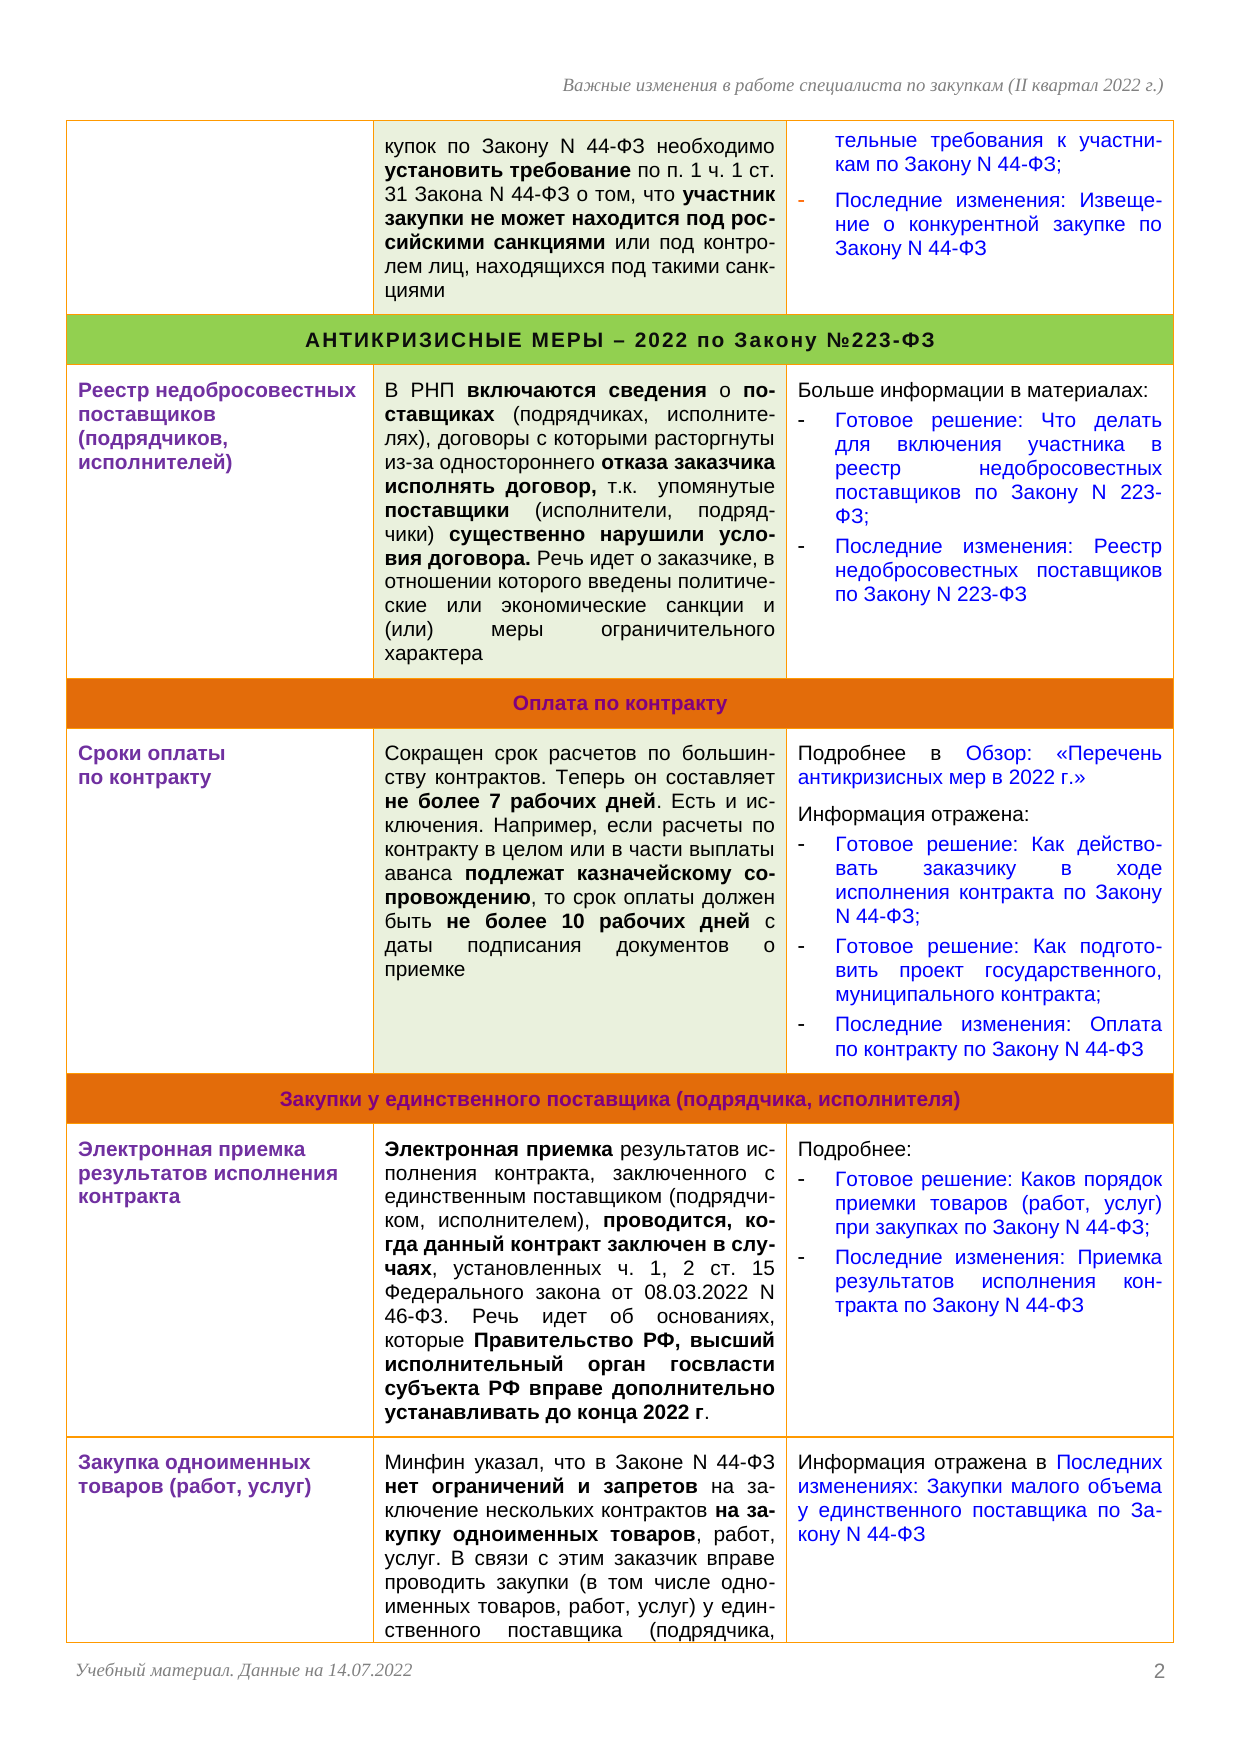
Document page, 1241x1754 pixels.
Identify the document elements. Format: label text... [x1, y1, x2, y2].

table_cell АНТИКРИЗИСНЫЕ МЕРЫ – 2022 по Закону №223-ФЗ [67, 315, 1173, 364]
table_cell Оплата по контракту [67, 679, 1173, 728]
table_cell Сокращен срок расчетов по большинству контрактов. Теперь он составляет не более 7 рабочих дней. Есть и исключения. Например, если расчеты по контракту в целом или в части выплаты аванса подлежат казначейскому сопровождению, то срок оплаты должен быть не более 10 рабочих дней с даты подписания документов о приемке [374, 729, 786, 1073]
table_cell Больше информации в материалах: Готовое решение: Что делать для включения участника в реестр недобросовестных поставщиков по Закону N 223-ФЗ; Последние изменения: Реестр недобросовестных поставщиков по Закону N 223-ФЗ [787, 365, 1173, 678]
table_cell Электронная приемка результатов исполнения контракта [67, 1124, 373, 1436]
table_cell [787, 1438, 1173, 1642]
table_cell Закупки у единственного поставщика (подрядчика, исполнителя) [67, 1074, 1173, 1123]
table_cell Подробнее: Готовое решение: Каков порядок приемки товаров (работ, услуг) при закупках по Закону N 44-ФЗ; Последние изменения: Приемка результатов исполнения контракта по Закону N 44-ФЗ [787, 1124, 1173, 1436]
table_cell Сроки оплаты по контракту [67, 729, 373, 1073]
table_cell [787, 121, 1173, 314]
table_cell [67, 1438, 373, 1642]
table_cell В РНП включаются сведения о поставщиках (подрядчиках, исполнителях), договоры с которыми расторгнуты из-за одностороннего отказа заказчика исполнять договор, т.к. упомянутые поставщики (исполнители, подрядчики) существенно нарушили условия договора. Речь идет о заказчике, в отношении которого введены политические или экономические санкции и (или) меры ограничительного характера [374, 365, 786, 678]
table_cell Электронная приемка результатов исполнения контракта, заключенного с единственным поставщиком (подрядчиком, исполнителем), проводится, когда данный контракт заключен в случаях, установленных ч. 1, 2 ст. 15 Федерального закона от 08.03.2022 N 46-ФЗ. Речь идет об основаниях, которые Правительство РФ, высший исполнительный орган госвласти субъекта РФ вправе дополнительно устанавливать до конца 2022 г. [374, 1124, 786, 1436]
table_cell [374, 1438, 786, 1642]
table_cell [67, 121, 373, 314]
table_cell Реестр недобросовестных поставщиков (подрядчиков, исполнителей) [67, 365, 373, 678]
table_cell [374, 121, 786, 314]
table_cell Подробнее в Обзор: «Перечень антикризисных мер в 2022 г.» Информация отражена: Готовое решение: Как действовать заказчику в ходе исполнения контракта по Закону N 44-ФЗ; Готовое решение: Как подготовить проект государственного, муниципального контракта; Последние изменения: Оплата по контракту по Закону N 44-ФЗ [787, 729, 1173, 1073]
